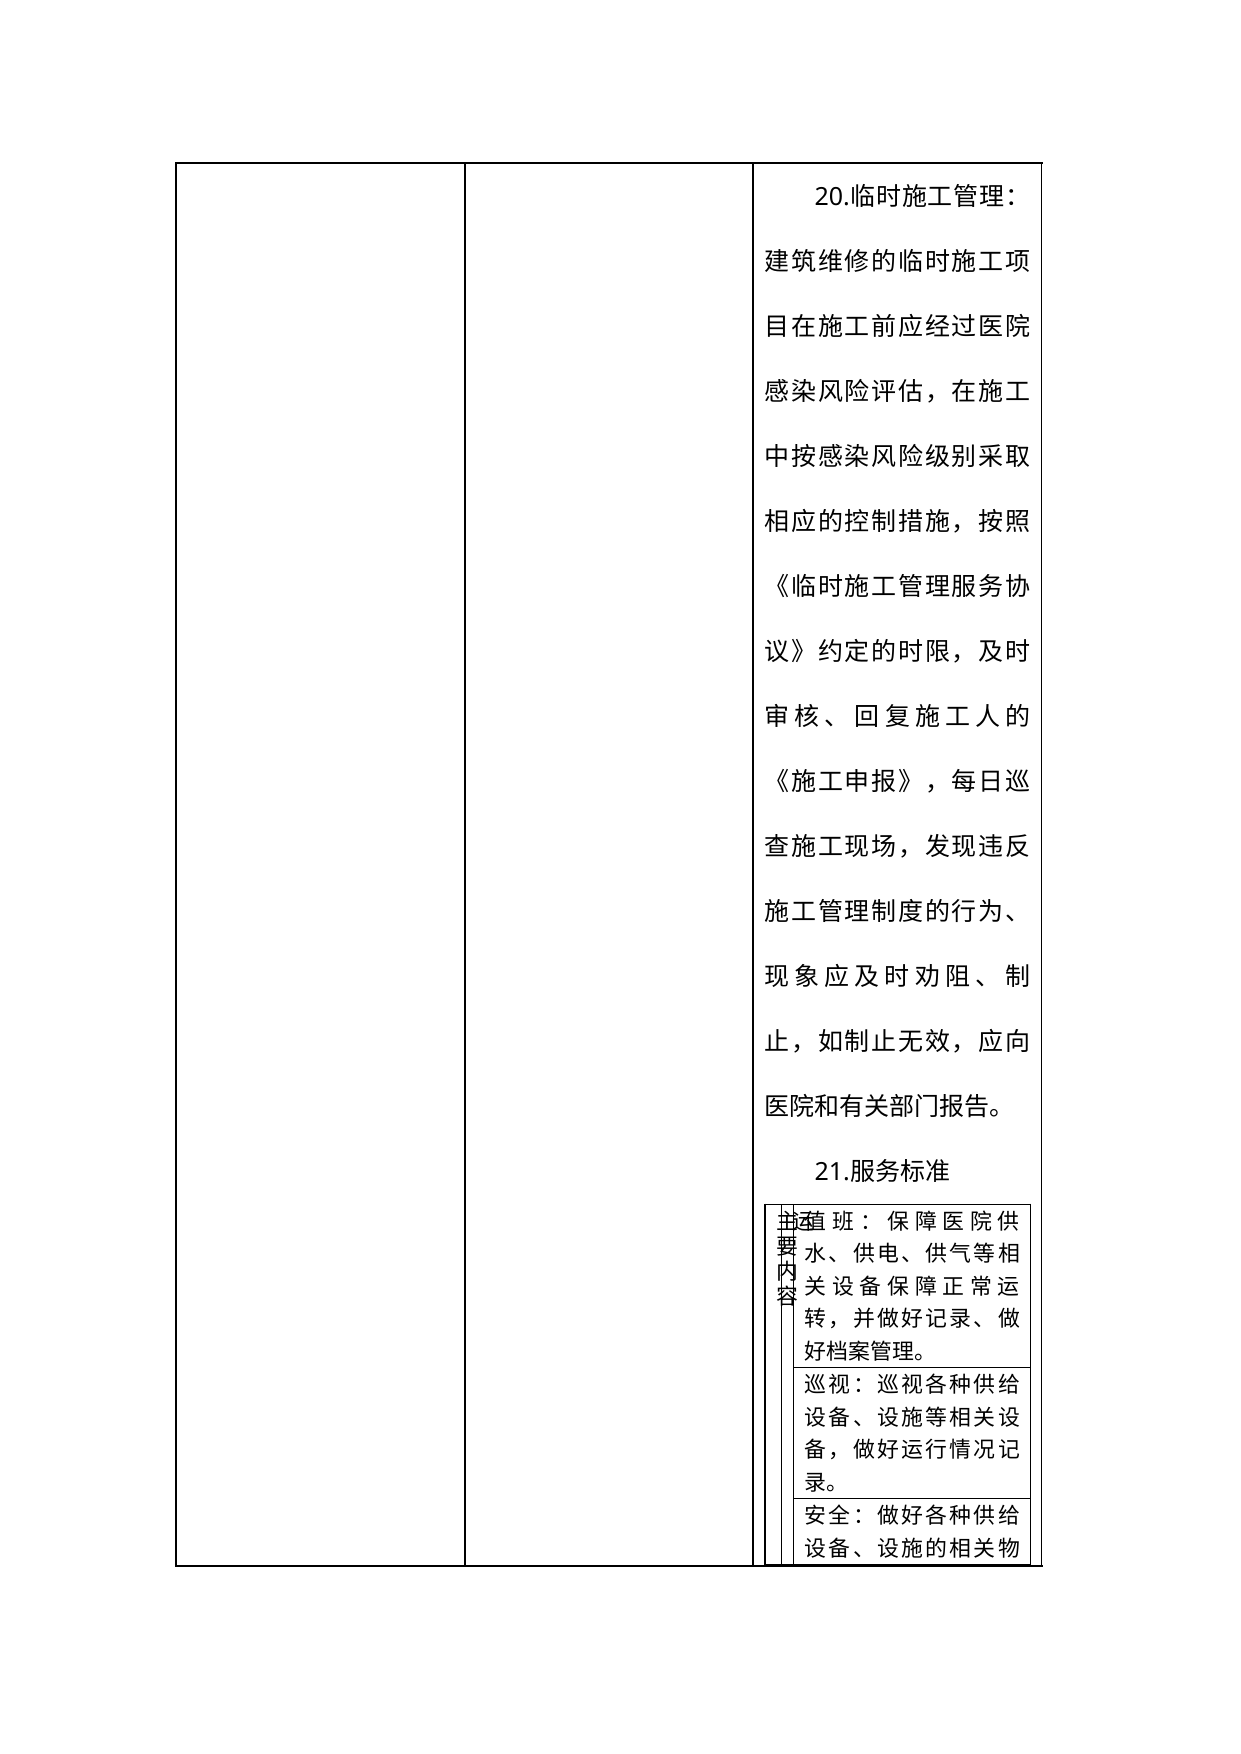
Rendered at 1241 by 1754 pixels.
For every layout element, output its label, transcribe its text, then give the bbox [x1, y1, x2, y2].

table_cell 4 [177, 164, 464, 1565]
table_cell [754, 164, 1041, 1565]
table_cell [466, 164, 752, 1565]
